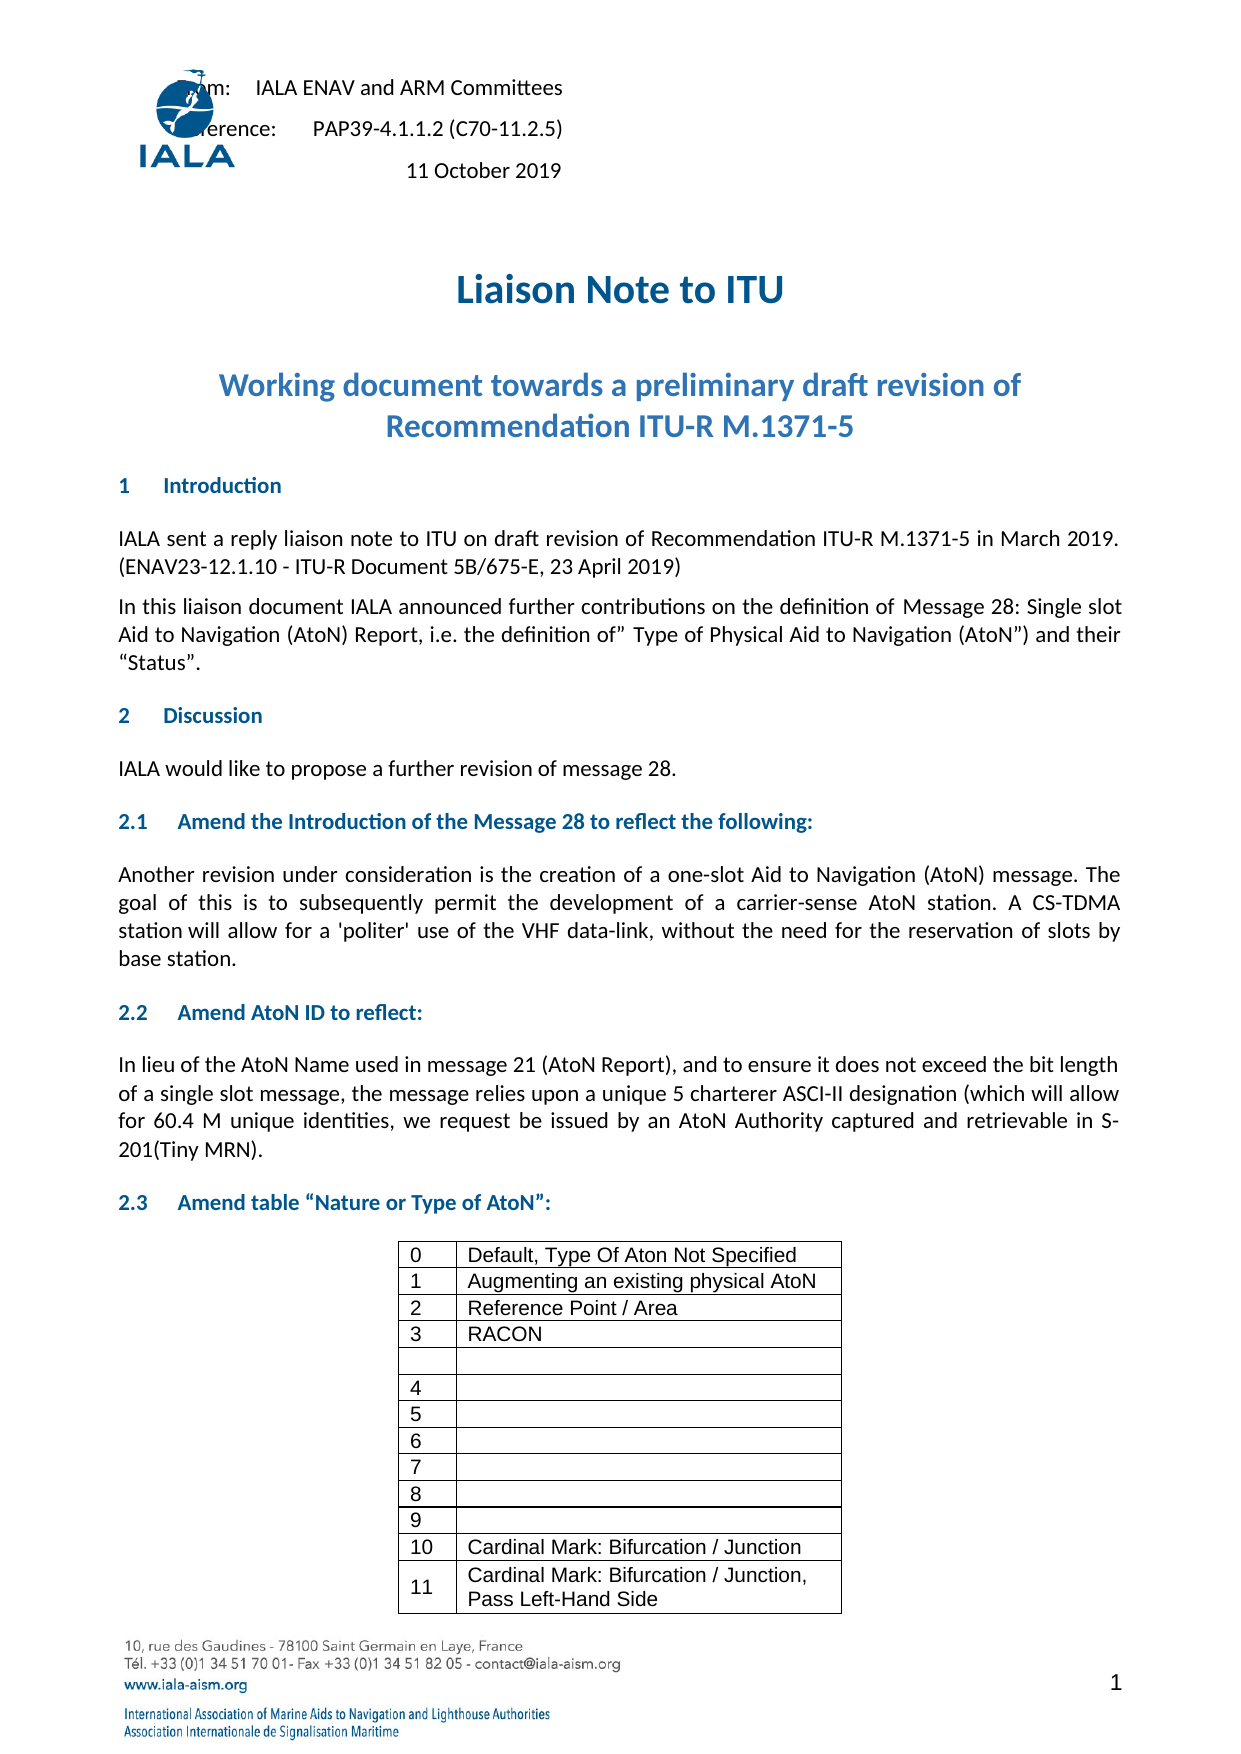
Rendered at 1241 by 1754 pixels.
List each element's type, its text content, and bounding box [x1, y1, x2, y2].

table_cell 7 [399, 1454, 456, 1480]
table_cell [457, 1508, 841, 1533]
table_cell [457, 1428, 841, 1453]
subtitle Amend AtoN ID to reflect: [118, 998, 1122, 1026]
subtitle Amend the Introduction of the Message 28 to reflect the following: [118, 807, 1122, 836]
table_cell 9 [399, 1508, 456, 1533]
title Liaison Note to ITU [118, 263, 1122, 314]
table_cell 4 [399, 1375, 456, 1400]
picture [118, 59, 251, 189]
table_header Default, Type Of Aton Not Specified [457, 1242, 841, 1267]
text In this liaison document IALA announced further contributions on the definition of Message 28: Single slot Aid to Navigation (AtoN) Report, i.e. the definition of” Type of Physical Aid to Navigation (AtoN”) and their “Status”. [118, 592, 1122, 676]
table_cell RACON [457, 1321, 841, 1347]
table_cell [399, 1348, 456, 1373]
text Another revision under consideration is the creation of a one-slot Aid to Navigation (AtoN) message. The goal of this is to subsequently permit the development of a carrier-sense AtoN station. A CS-TDMA station will allow for a 'politer' use of the VHF data-link, without the need for the reservation of slots by base station. [118, 861, 1122, 973]
table_cell [457, 1454, 841, 1480]
table_cell [457, 1348, 841, 1373]
table_cell [457, 1401, 841, 1427]
text In lieu of the AtoN Name used in message 21 (AtoN Report), and to ensure it does not exceed the bit length of a single slot message, the message relies upon a unique 5 charterer ASCI-II designation (which will allow for 60.4 M unique identities, we request be issued by an AtoN Authority captured and retrievable in S-201(Tiny MRN). [118, 1051, 1122, 1163]
table_cell Cardinal Mark: Bifurcation / Junction, Pass Left-Hand Side [457, 1561, 841, 1613]
table_cell 10 [399, 1534, 456, 1559]
picture [118, 1635, 651, 1754]
table_cell 6 [399, 1428, 456, 1453]
table_cell 8 [399, 1481, 456, 1506]
table_cell [457, 1375, 841, 1400]
text IALA sent a reply liaison note to ITU on draft revision of Recommendation ITU-R M.1371-5 in March 2019. (ENAV23-12.1.10 - ITU-R Document 5B/675-E, 23 April 2019) [118, 524, 1122, 580]
subtitle Introduction [118, 471, 1122, 499]
subtitle Discussion [118, 701, 1122, 729]
table_cell [457, 1481, 841, 1506]
table_cell Augmenting an existing physical AtoN [457, 1268, 841, 1294]
table_header 0 [399, 1242, 456, 1267]
subtitle Amend table “Nature or Type of AtoN”: [118, 1188, 1122, 1216]
title Working document towards a preliminary draft revision of Recommendation ITU-R M.1371-5 [118, 364, 1122, 446]
table_cell 11 [399, 1561, 456, 1613]
table_cell Reference Point / Area [457, 1295, 841, 1320]
table_cell 5 [399, 1401, 456, 1427]
text IALA would like to propose a further revision of message 28. [118, 754, 1122, 782]
table_cell Cardinal Mark: Bifurcation / Junction [457, 1534, 841, 1559]
table_cell 3 [399, 1321, 456, 1347]
table_cell 2 [399, 1295, 456, 1320]
table_cell 1 [399, 1268, 456, 1294]
